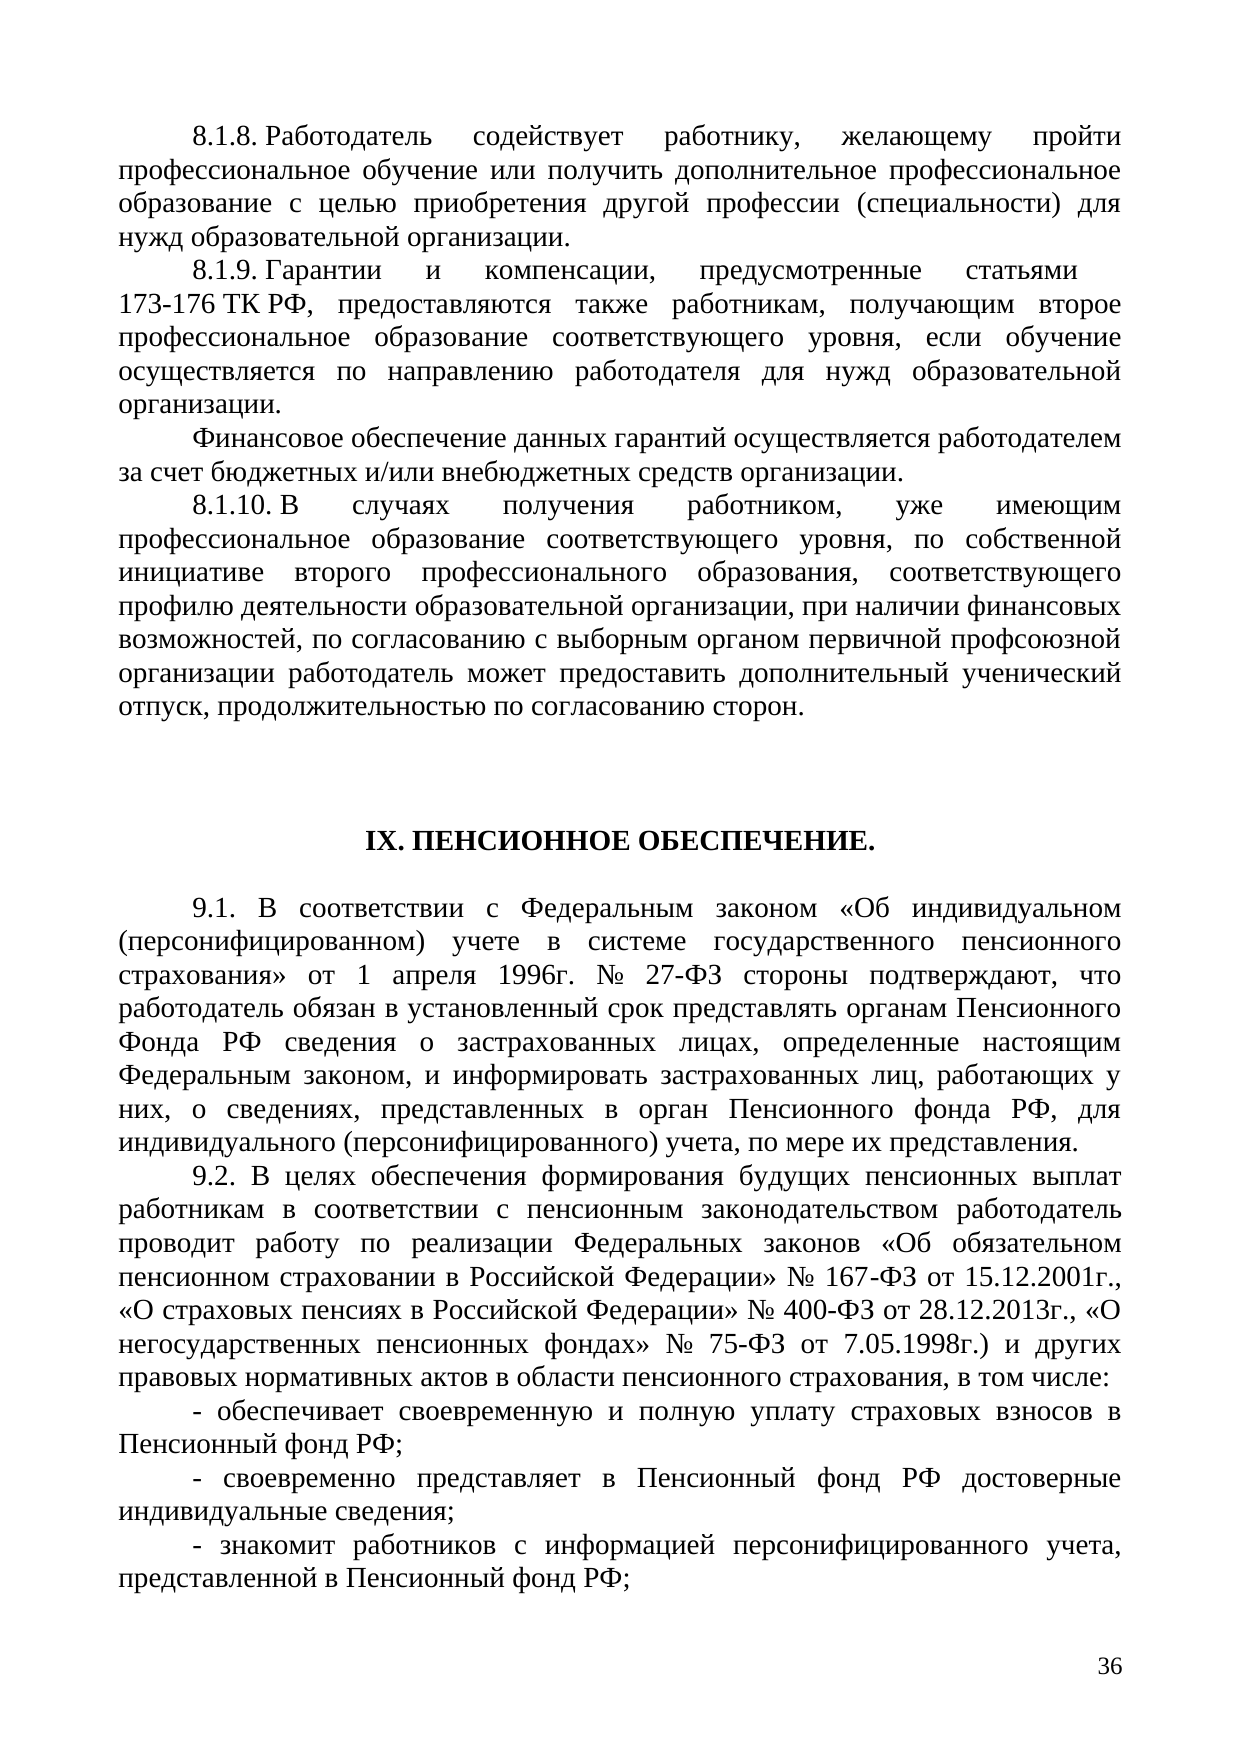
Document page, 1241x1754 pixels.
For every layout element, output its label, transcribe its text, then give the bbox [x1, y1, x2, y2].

text 9.2. В целях обеспечения формирования будущих пенсионных выплат работникам в соответствии с пенсионным законодательством работодатель проводит работу по реализации Федеральных законов «Об обязательном пенсионном страховании в Российской Федерации» № 167-ФЗ от 15.12.2001г., «О страховых пенсиях в Российской Федерации» № 400-ФЗ от 28.12.2013г., «О негосударственных пенсионных фондах» № 75-ФЗ от 7.05.1998г.) и других правовых нормативных актов в области пенсионного страхования, в том числе: [118, 1158, 1122, 1393]
text - знакомит работников с информацией персонифицированного учета, представленной в Пенсионный фонд РФ; [118, 1527, 1122, 1594]
text Финансовое обеспечение данных гарантий осуществляется работодателем за счет бюджетных и/или внебюджетных средств организации. [118, 420, 1122, 487]
text - своевременно представляет в Пенсионный фонд РФ достоверные индивидуальные сведения; [118, 1460, 1122, 1527]
text IX. ПЕНСИОННОЕ ОБЕСПЕЧЕНИЕ. [118, 823, 1122, 856]
text 8.1.8. Работодатель содействует работнику, желающему пройти профессиональное обучение или получить дополнительное профессиональное образование с целью приобретения другой профессии (специальности) для нужд образовательной организации. [118, 118, 1122, 252]
text 8.1.10. В случаях получения работником, уже имеющим профессиональное образование соответствующего уровня, по собственной инициативе второго профессионального образования, соответствующего профилю деятельности образовательной организации, при наличии финансовых возможностей, по согласованию с выборным органом первичной профсоюзной организации работодатель может предоставить дополнительный ученический отпуск, продолжительностью по согласованию сторон. [118, 487, 1122, 722]
text 8.1.9. Гарантии и компенсации, предусмотренные статьями 173-176 ТК РФ, предоставляются также работникам, получающим второе профессиональное образование соответствующего уровня, если обучение осуществляется по направлению работодателя для нужд образовательной организации. [118, 252, 1122, 420]
text - обеспечивает своевременную и полную уплату страховых взносов в Пенсионный фонд РФ; [118, 1393, 1122, 1460]
text 9.1. В соответствии с Федеральным законом «Об индивидуальном (персонифицированном) учете в системе государственного пенсионного страхования» от 1 апреля 1996г. № 27-ФЗ стороны подтверждают, что работодатель обязан в установленный срок представлять органам Пенсионного Фонда РФ сведения о застрахованных лицах, определенные настоящим Федеральным законом, и информировать застрахованных лиц, работающих у них, о сведениях, представленных в орган Пенсионного фонда РФ, для индивидуального (персонифицированного) учета, по мере их представления. [118, 890, 1122, 1158]
